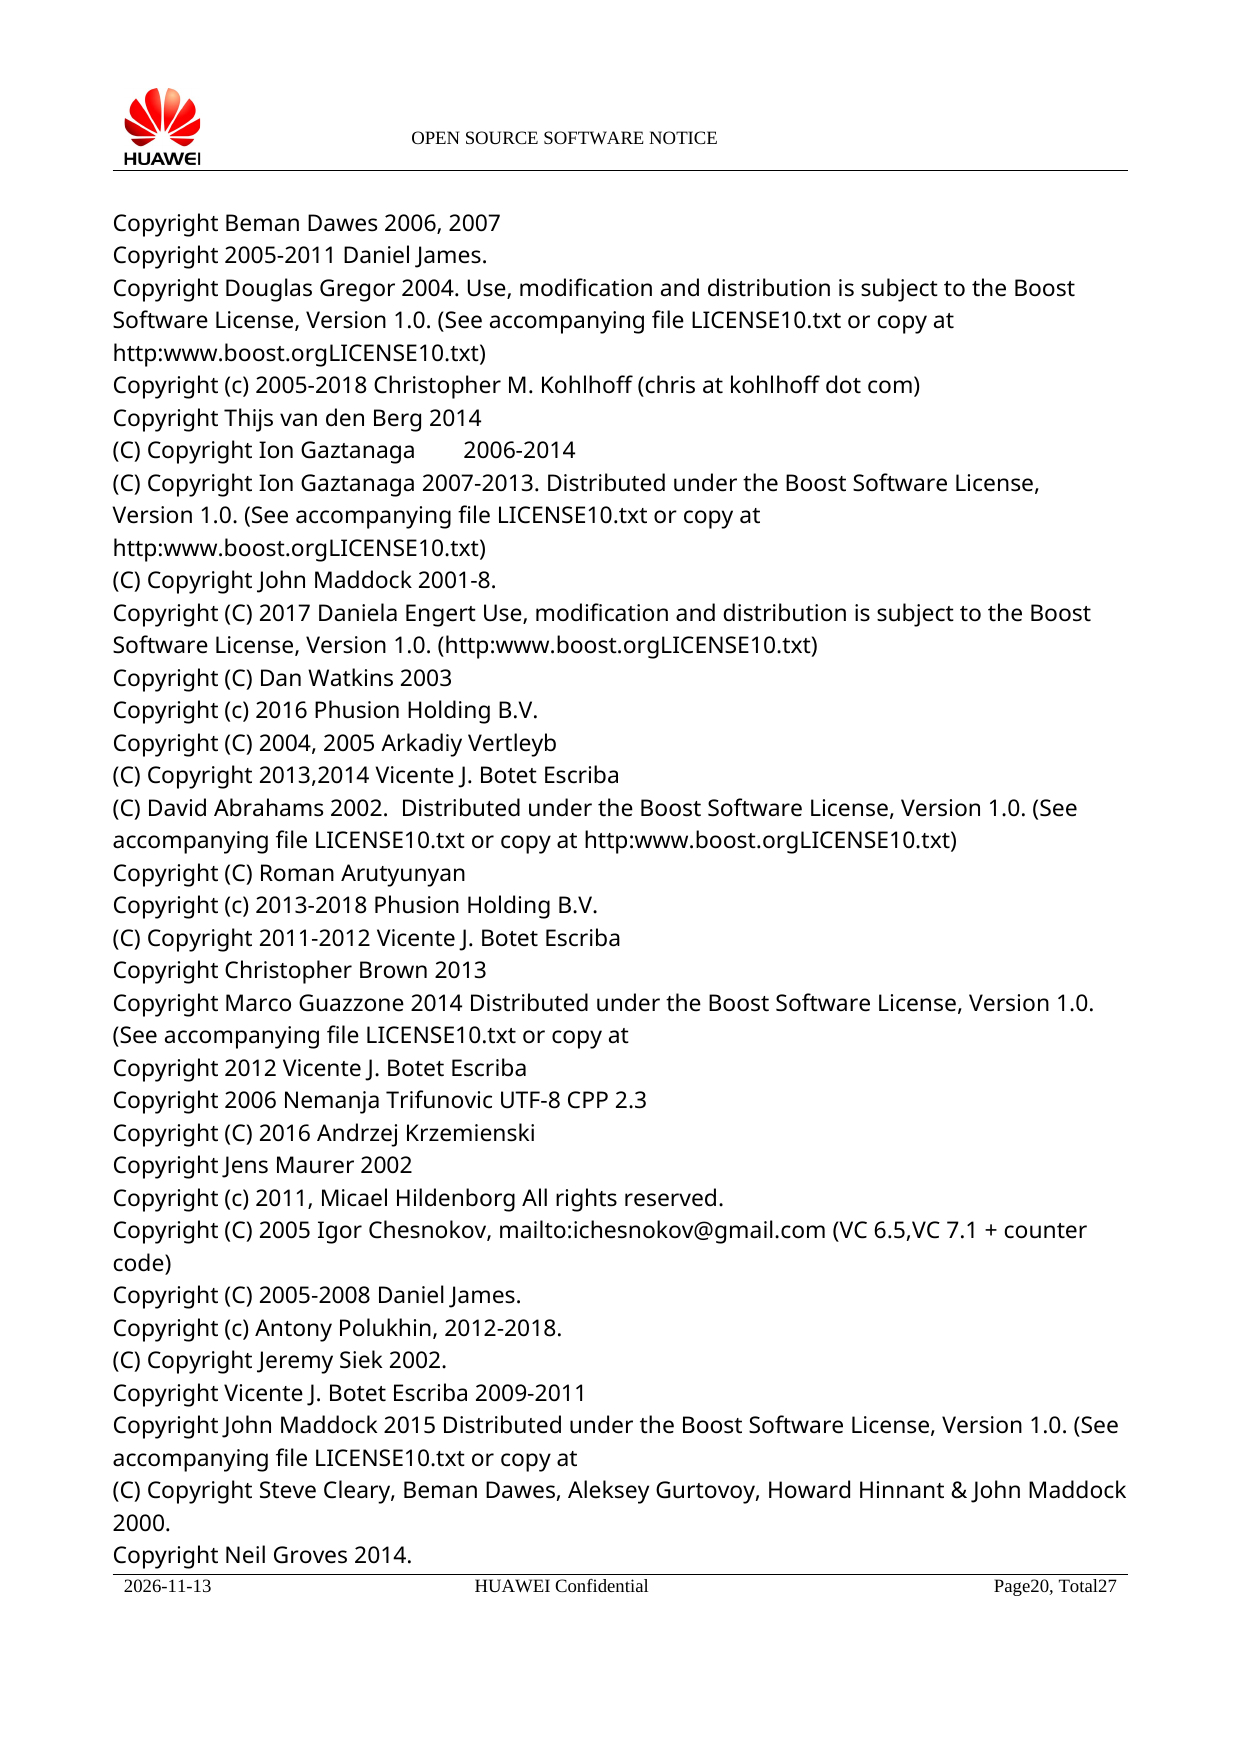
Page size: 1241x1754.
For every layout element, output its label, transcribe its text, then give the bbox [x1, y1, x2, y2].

picture [124, 88, 201, 165]
